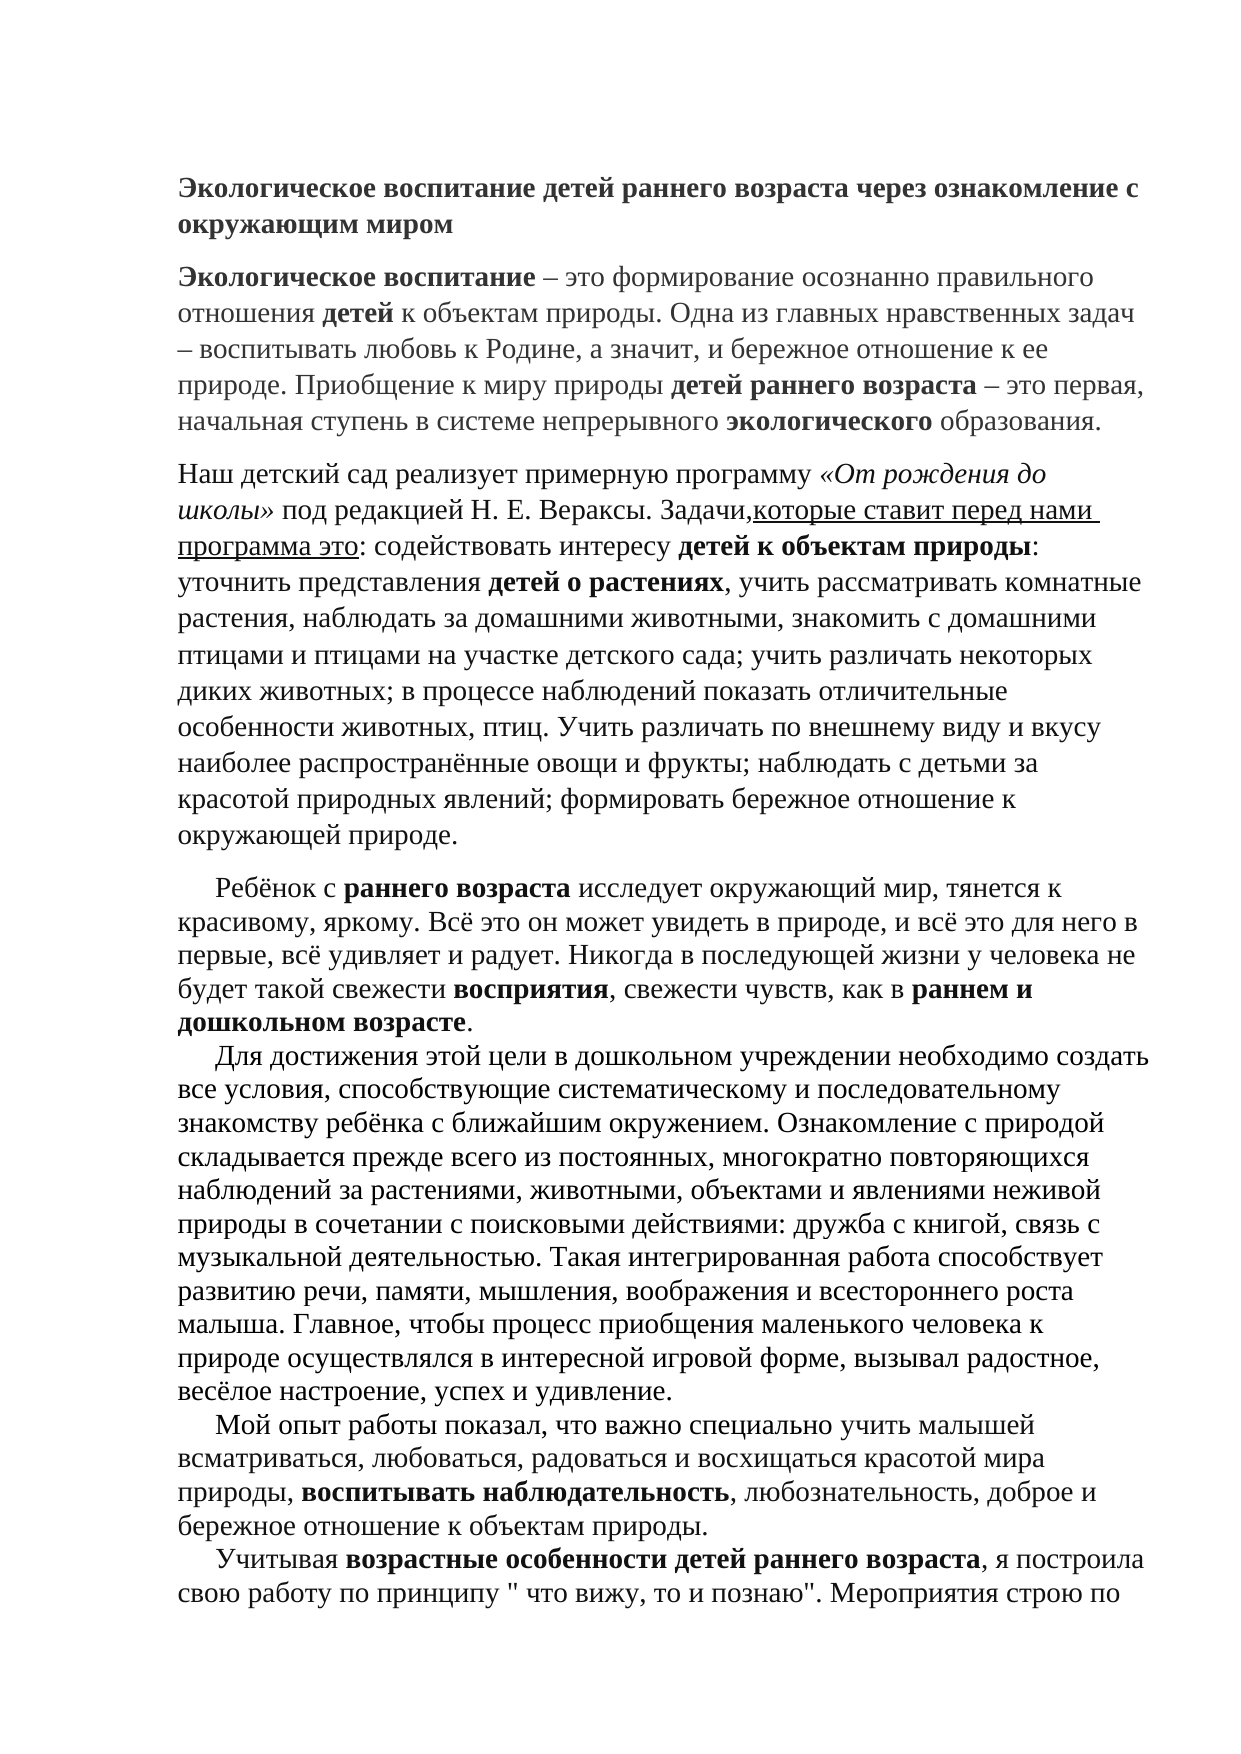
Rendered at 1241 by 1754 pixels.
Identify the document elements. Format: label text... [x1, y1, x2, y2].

text Ребёнок с раннего возраста исследует окружающий мир, тянется к красивому, яркому. Всё это он может увидеть в природе, и всё это для него в первые, всё удивляет и радует. Никогда в последующей жизни у человека не будет такой свежести восприятия, свежести чувств, как в раннем и дошкольном возрасте. [177, 870, 1152, 1038]
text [177, 1541, 1152, 1608]
text Экологическое воспитание – это формирование осознанно правильного отношения детей к объектам природы. Одна из главных нравственных задач – воспитывать любовь к Родине, а значит, и бережное отношение к ее природе. Приобщение к миру природы детей раннего возраста – это первая, начальная ступень в системе непрерывного экологического образования. [177, 259, 1152, 437]
text Для достижения этой цели в дошкольном учреждении необходимо создать все условия, способствующие систематическому и последовательному знакомству ребёнка с ближайшим окружением. Ознакомление с природой складывается прежде всего из постоянных, многократно повторяющихся наблюдений за растениями, животными, объектами и явлениями неживой природы в сочетании с поисковыми действиями: дружба с книгой, связь с музыкальной деятельностью. Такая интегрированная работа способствует развитию речи, памяти, мышления, воображения и всестороннего роста малыша. Главное, чтобы процесс приобщения маленького человека к природе осуществлялся в интересной игровой форме, вызывал радостное, весёлое настроение, успех и удивление. [177, 1038, 1152, 1407]
text Наш детский сад реализует примерную программу «От рождения до школы» под редакцией Н. Е. Вераксы. Задачи,которые ставит перед нами программа это: содействовать интересу детей к объектам природы: уточнить представления детей о растениях, учить рассматривать комнатные растения, наблюдать за домашними животными, знакомить с домашними птицами и птицами на участке детского сада; учить различать некоторых диких животных; в процессе наблюдений показать отличительные особенности животных, птиц. Учить различать по внешнему виду и вкусу наиболее распространённые овощи и фрукты; наблюдать с детьми за красотой природных явлений; формировать бережное отношение к окружающей природе. [177, 456, 1152, 851]
text Экологическое воспитание детей раннего возраста через ознакомление с окружающим миром [177, 170, 1152, 239]
text Мой опыт работы показал, что важно специально учить малышей всматриваться, любоваться, радоваться и восхищаться красотой мира природы, воспитывать наблюдательность, любознательность, доброе и бережное отношение к объектам природы. [177, 1407, 1152, 1541]
